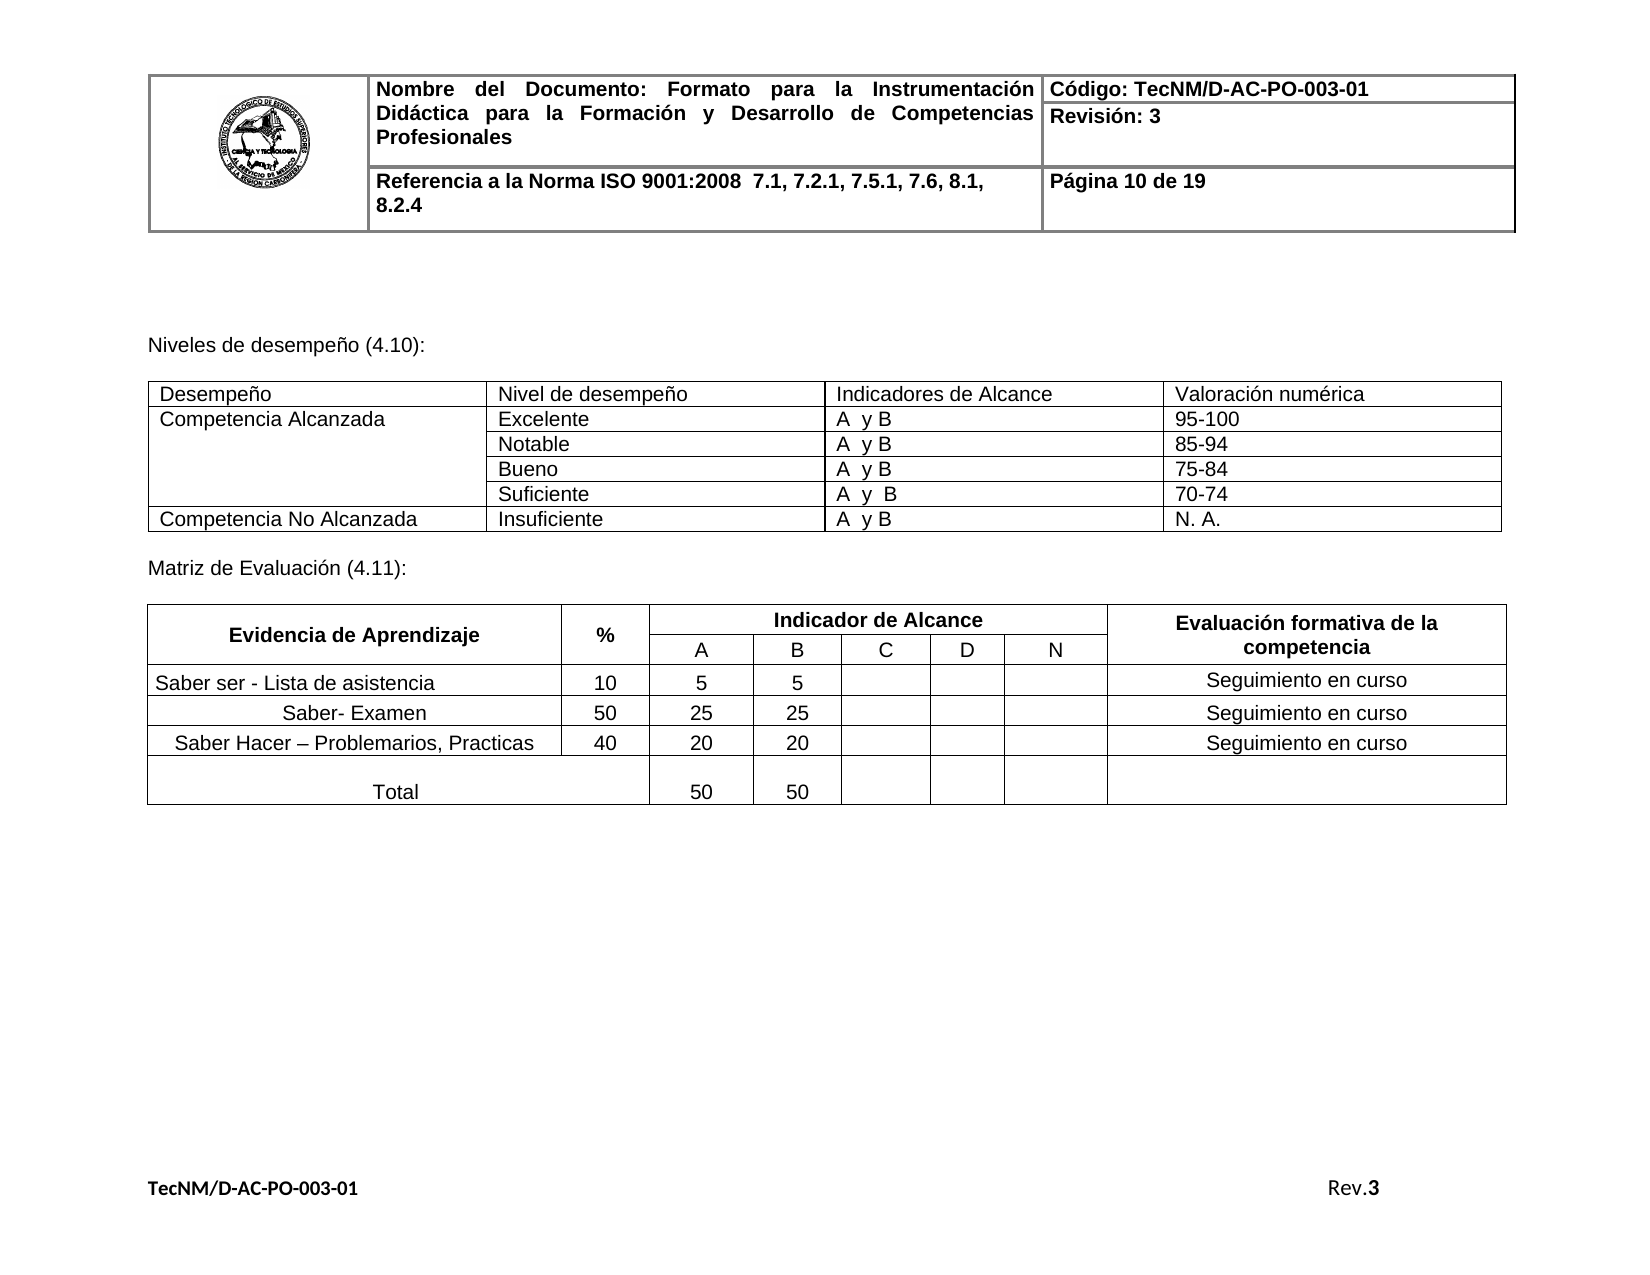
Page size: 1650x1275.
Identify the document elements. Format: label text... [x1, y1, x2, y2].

text Niveles de desempeño (4.10): [148, 333, 1502, 357]
table_cell 85-94 [1164, 432, 1501, 456]
table_cell A y B [826, 407, 1163, 431]
table_cell A y B [826, 432, 1163, 456]
table_cell N [1005, 635, 1107, 664]
table_header Evidencia de Aprendizaje [148, 605, 561, 664]
table_cell Suficiente [487, 482, 824, 506]
table_cell 95-100 [1164, 407, 1501, 431]
table_header Evaluación formativa de la competencia [1108, 605, 1506, 664]
table_cell 70-74 [1164, 482, 1501, 506]
table_cell Insuficiente [487, 507, 824, 531]
table_cell A y B [826, 457, 1163, 481]
table_cell [931, 665, 1004, 694]
table_cell Bueno [487, 457, 824, 481]
table_cell 50 [562, 696, 649, 725]
table_cell Excelente [487, 407, 824, 431]
table_cell 5 [650, 665, 753, 694]
table_cell A y B [826, 507, 1163, 531]
table_cell Notable [487, 432, 824, 456]
table_cell [842, 726, 930, 755]
picture [217, 95, 310, 189]
table_cell Total [148, 756, 649, 804]
table_cell 20 [754, 726, 841, 755]
table_cell [1005, 726, 1107, 755]
table_cell 25 [754, 696, 841, 725]
table_cell [1005, 696, 1107, 725]
table_header Indicadores de Alcance [826, 382, 1163, 406]
table_cell [931, 756, 1004, 804]
table_header Desempeño [149, 382, 486, 406]
table_cell [931, 726, 1004, 755]
table_cell Saber Hacer – Problemarios, Practicas [148, 726, 561, 755]
table_header % [562, 605, 649, 664]
table_cell [842, 665, 930, 694]
table_cell Seguimiento en curso [1108, 696, 1506, 725]
table_cell Competencia No Alcanzada [149, 507, 486, 531]
table_header Nivel de desempeño [487, 382, 824, 406]
table_cell A y B [826, 482, 1163, 506]
table_cell Saber ser - Lista de asistencia [148, 665, 561, 694]
table_cell N. A. [1164, 507, 1501, 531]
table_cell C [842, 635, 930, 664]
table_cell 50 [650, 756, 753, 804]
table_cell 40 [562, 726, 649, 755]
table_cell Seguimiento en curso [1108, 665, 1506, 694]
table_cell 25 [650, 696, 753, 725]
table_cell Saber- Examen [148, 696, 561, 725]
table_header Indicador de Alcance [650, 605, 1107, 634]
table_cell 50 [754, 756, 841, 804]
table_cell A [650, 635, 753, 664]
table_cell Competencia Alcanzada [149, 407, 486, 506]
table_cell B [754, 635, 841, 664]
table_cell [931, 696, 1004, 725]
table_cell 75-84 [1164, 457, 1501, 481]
table_cell [1005, 756, 1107, 804]
table_cell [842, 756, 930, 804]
table_cell D [931, 635, 1004, 664]
table_cell [842, 696, 930, 725]
table_cell 10 [562, 665, 649, 694]
table_header Valoración numérica [1164, 382, 1501, 406]
table_cell [1108, 756, 1506, 804]
table_cell 20 [650, 726, 753, 755]
table_cell Seguimiento en curso [1108, 726, 1506, 755]
table_cell [1005, 665, 1107, 694]
text Matriz de Evaluación (4.11): [148, 556, 1502, 580]
table_cell 5 [754, 665, 841, 694]
